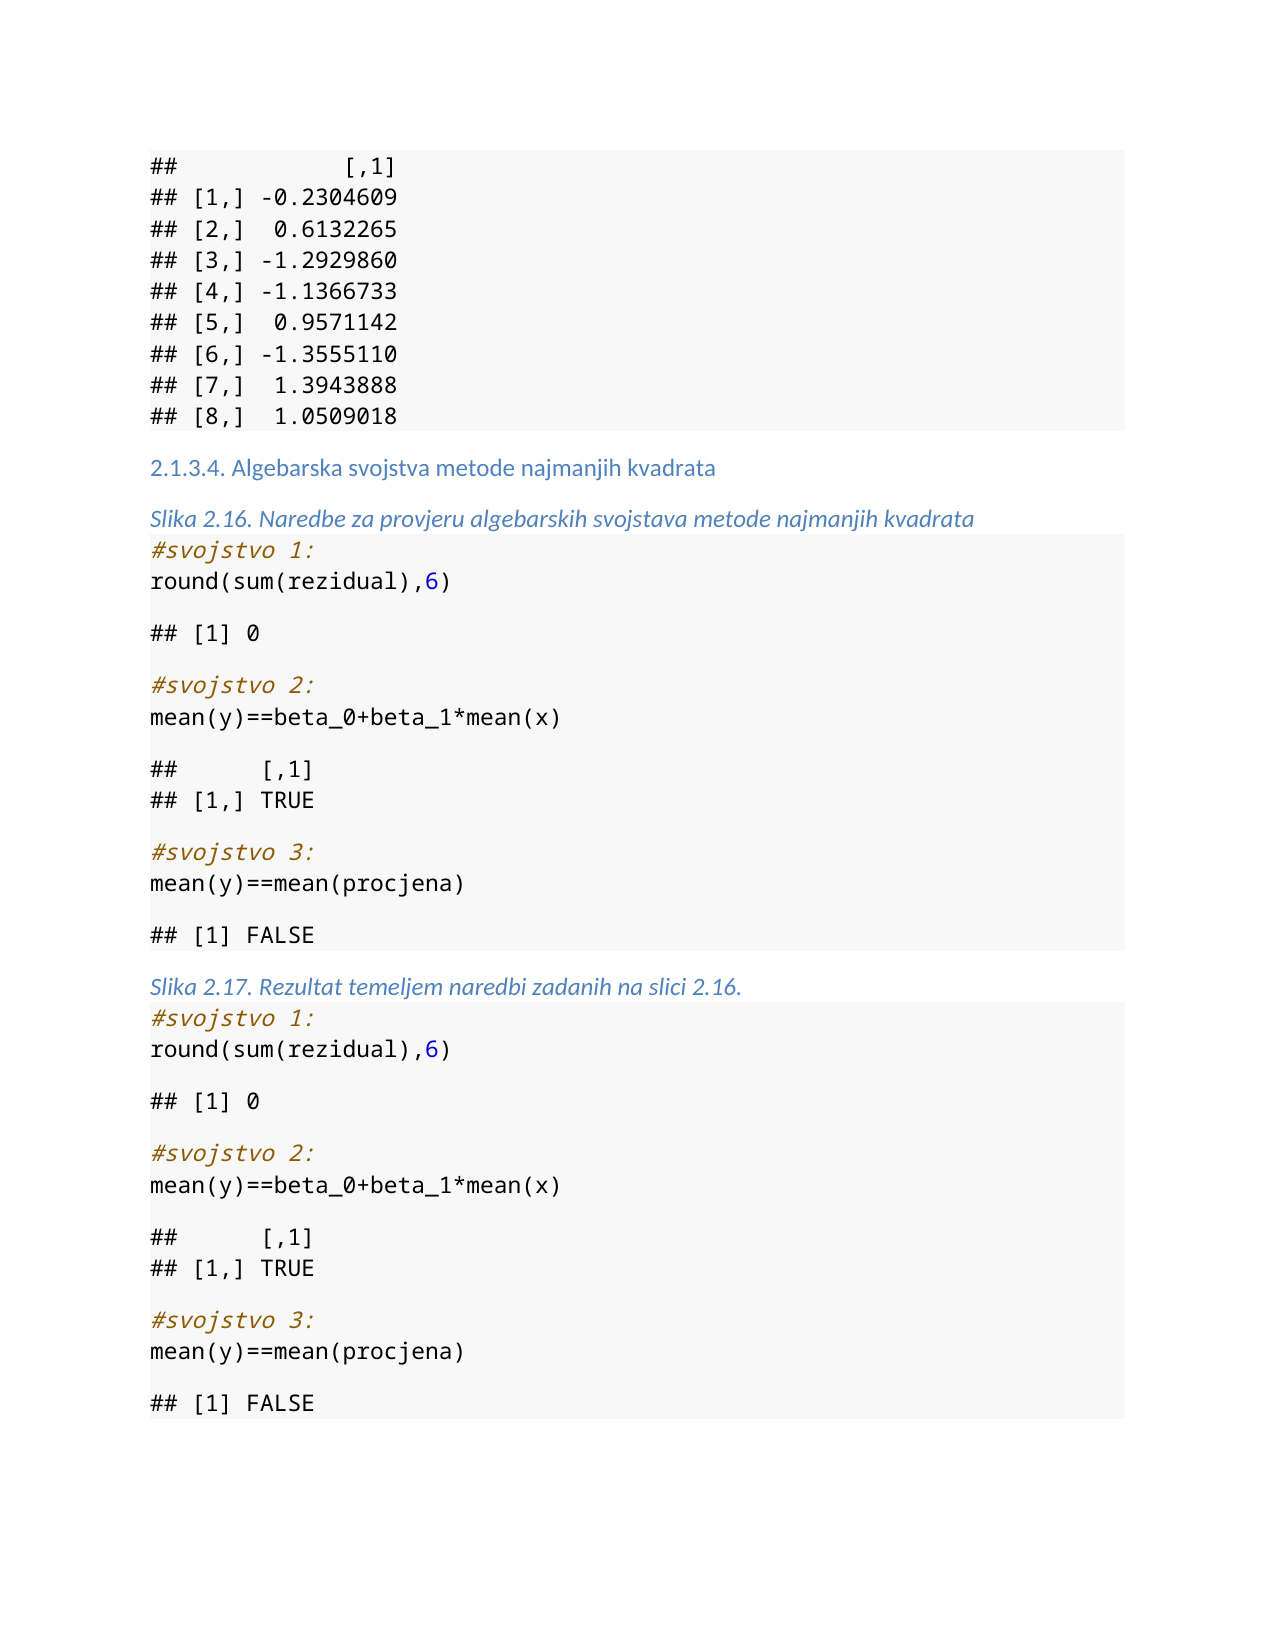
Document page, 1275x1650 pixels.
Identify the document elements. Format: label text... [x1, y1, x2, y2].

text ## [,1] ## [1,] TRUE [150, 753, 1125, 815]
text #svojstvo 1: round(sum(rezidual),6) [315, 534, 1125, 596]
subtitle Slika 2.16. Naredbe za provjeru algebarskih svojstava metode najmanjih kvadrata [150, 503, 1125, 534]
text ## [1] FALSE [150, 1387, 1125, 1419]
text ## [,1] ## [1,] -0.2304609 ## [2,] 0.6132265 ## [3,] -1.2929860 ## [4,] -1.1366733 ## [5,] 0.9571142 ## [6,] -1.3555110 ## [7,] 1.3943888 ## [8,] 1.0509018 [150, 150, 1125, 431]
text ## [,1] ## [1,] TRUE [150, 1221, 1125, 1283]
subtitle Slika 2.17. Rezultat temeljem naredbi zadanih na slici 2.16. [150, 971, 1125, 1002]
text #svojstvo 2: mean(y)==beta_0+beta_1*mean(x) [150, 1137, 1125, 1200]
text #svojstvo 2: mean(y)==beta_0+beta_1*mean(x) [315, 669, 1125, 732]
text ## [1] 0 [150, 617, 1125, 648]
text #svojstvo 3: mean(y)==mean(procjena) [315, 1304, 1125, 1367]
text #svojstvo 3: mean(y)==mean(procjena) [315, 836, 1125, 898]
text ## [1] FALSE [150, 919, 1125, 951]
subtitle 2.1.3.4. Algebarska svojstva metode najmanjih kvadrata [150, 452, 1125, 483]
text ## [1] 0 [150, 1085, 1125, 1117]
text #svojstvo 1: round(sum(rezidual),6) [315, 1002, 1125, 1064]
